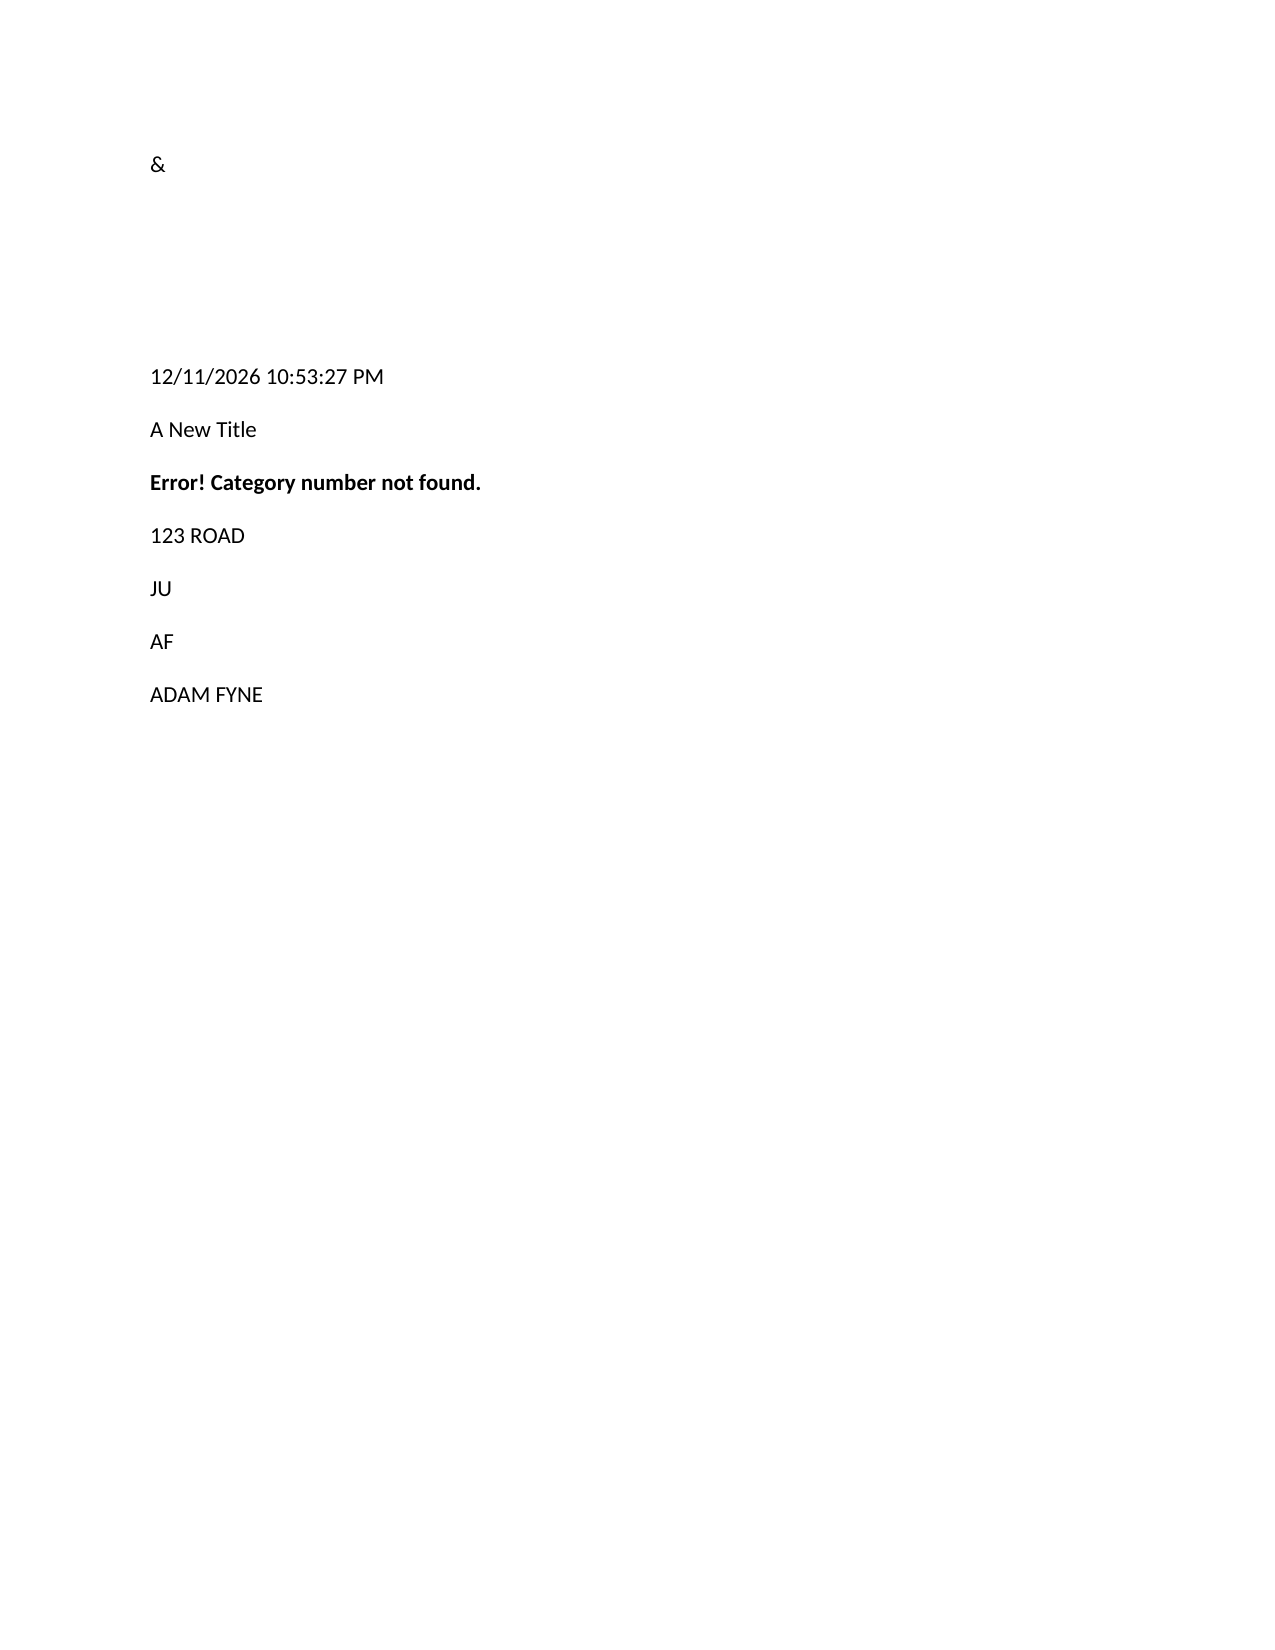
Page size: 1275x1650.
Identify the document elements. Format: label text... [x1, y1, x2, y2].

text JU [150, 574, 1125, 602]
text 123 ROAD [150, 521, 1125, 549]
text AF [150, 627, 1125, 655]
text A New Title [150, 415, 1125, 443]
text ADAM FYNE [150, 680, 1125, 708]
text Error! Category number not found. [150, 468, 1125, 496]
text 13/01/2025 10:05:07 AM [150, 362, 1125, 390]
